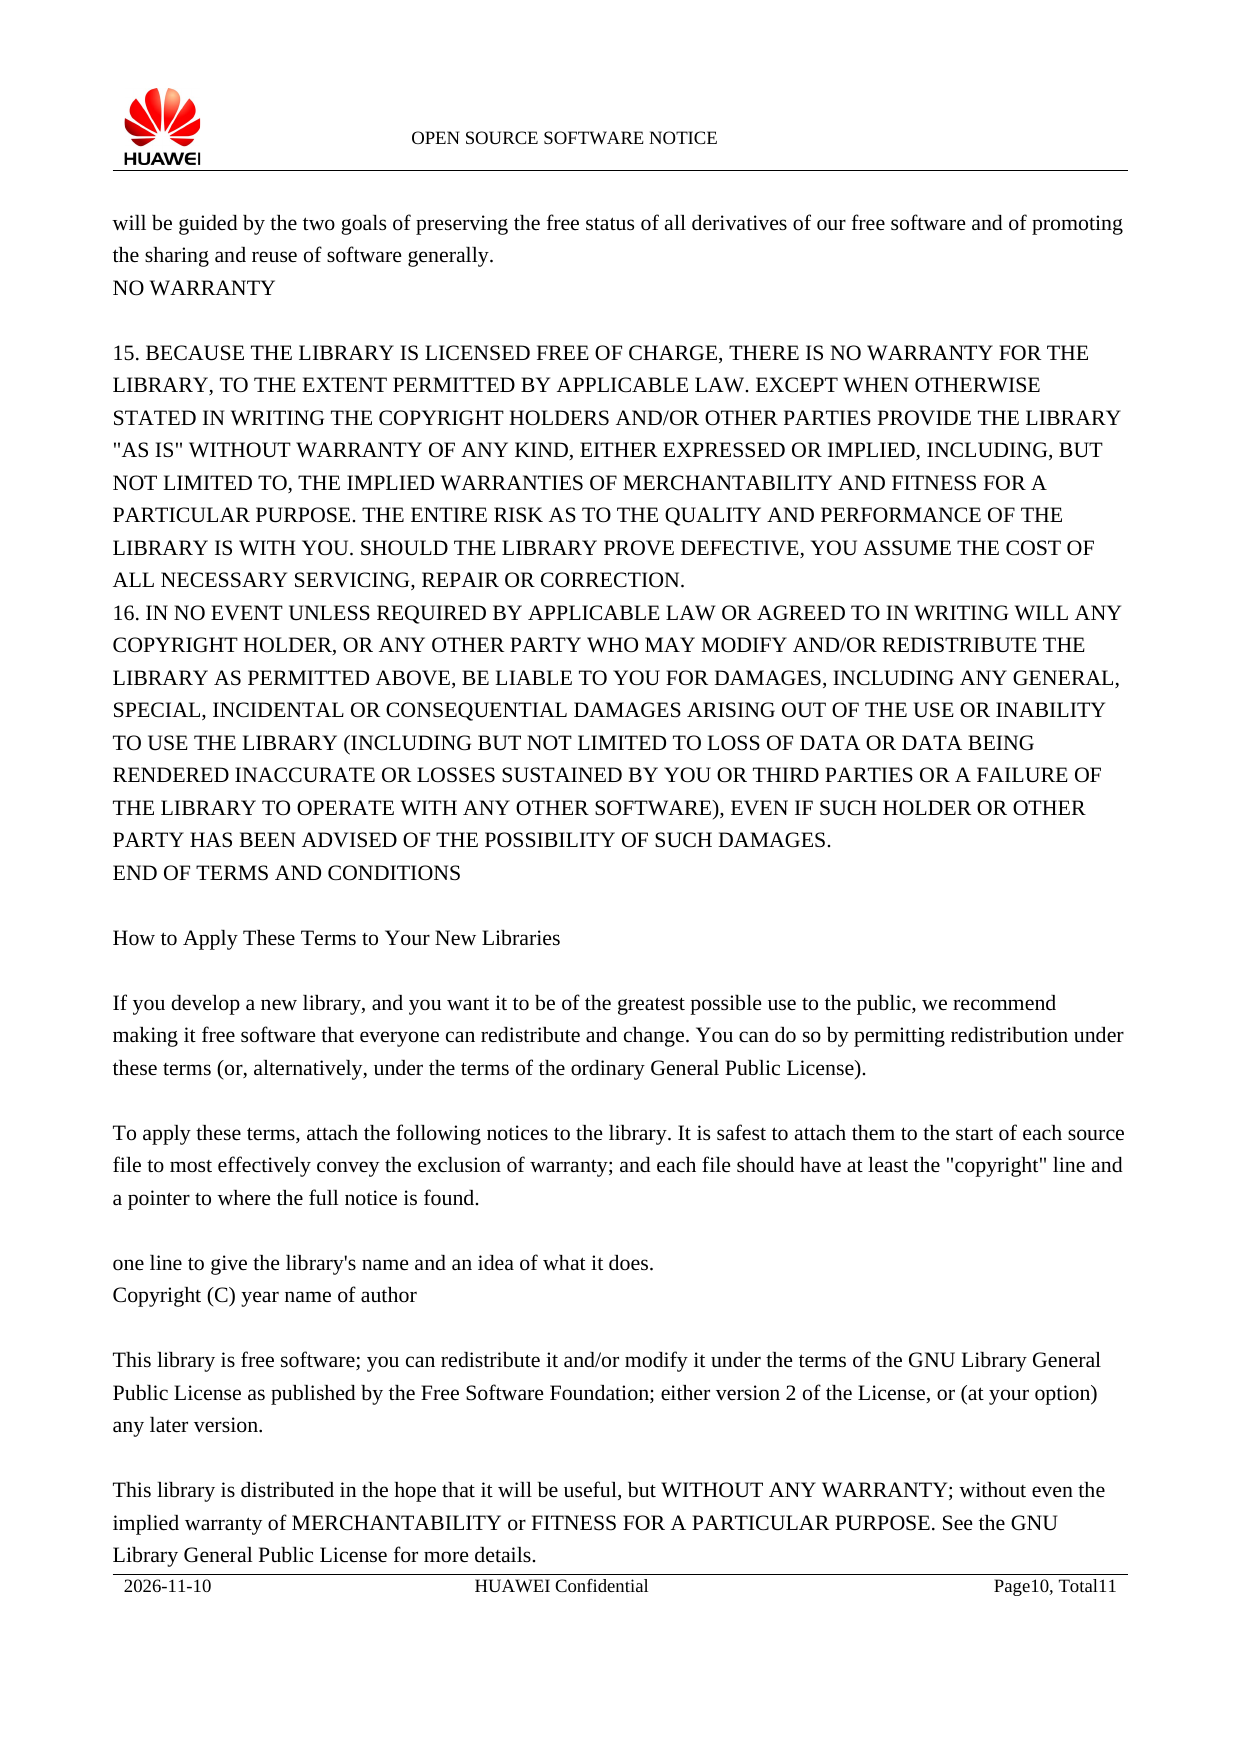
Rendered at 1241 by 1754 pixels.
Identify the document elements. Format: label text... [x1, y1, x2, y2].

picture [124, 88, 201, 165]
